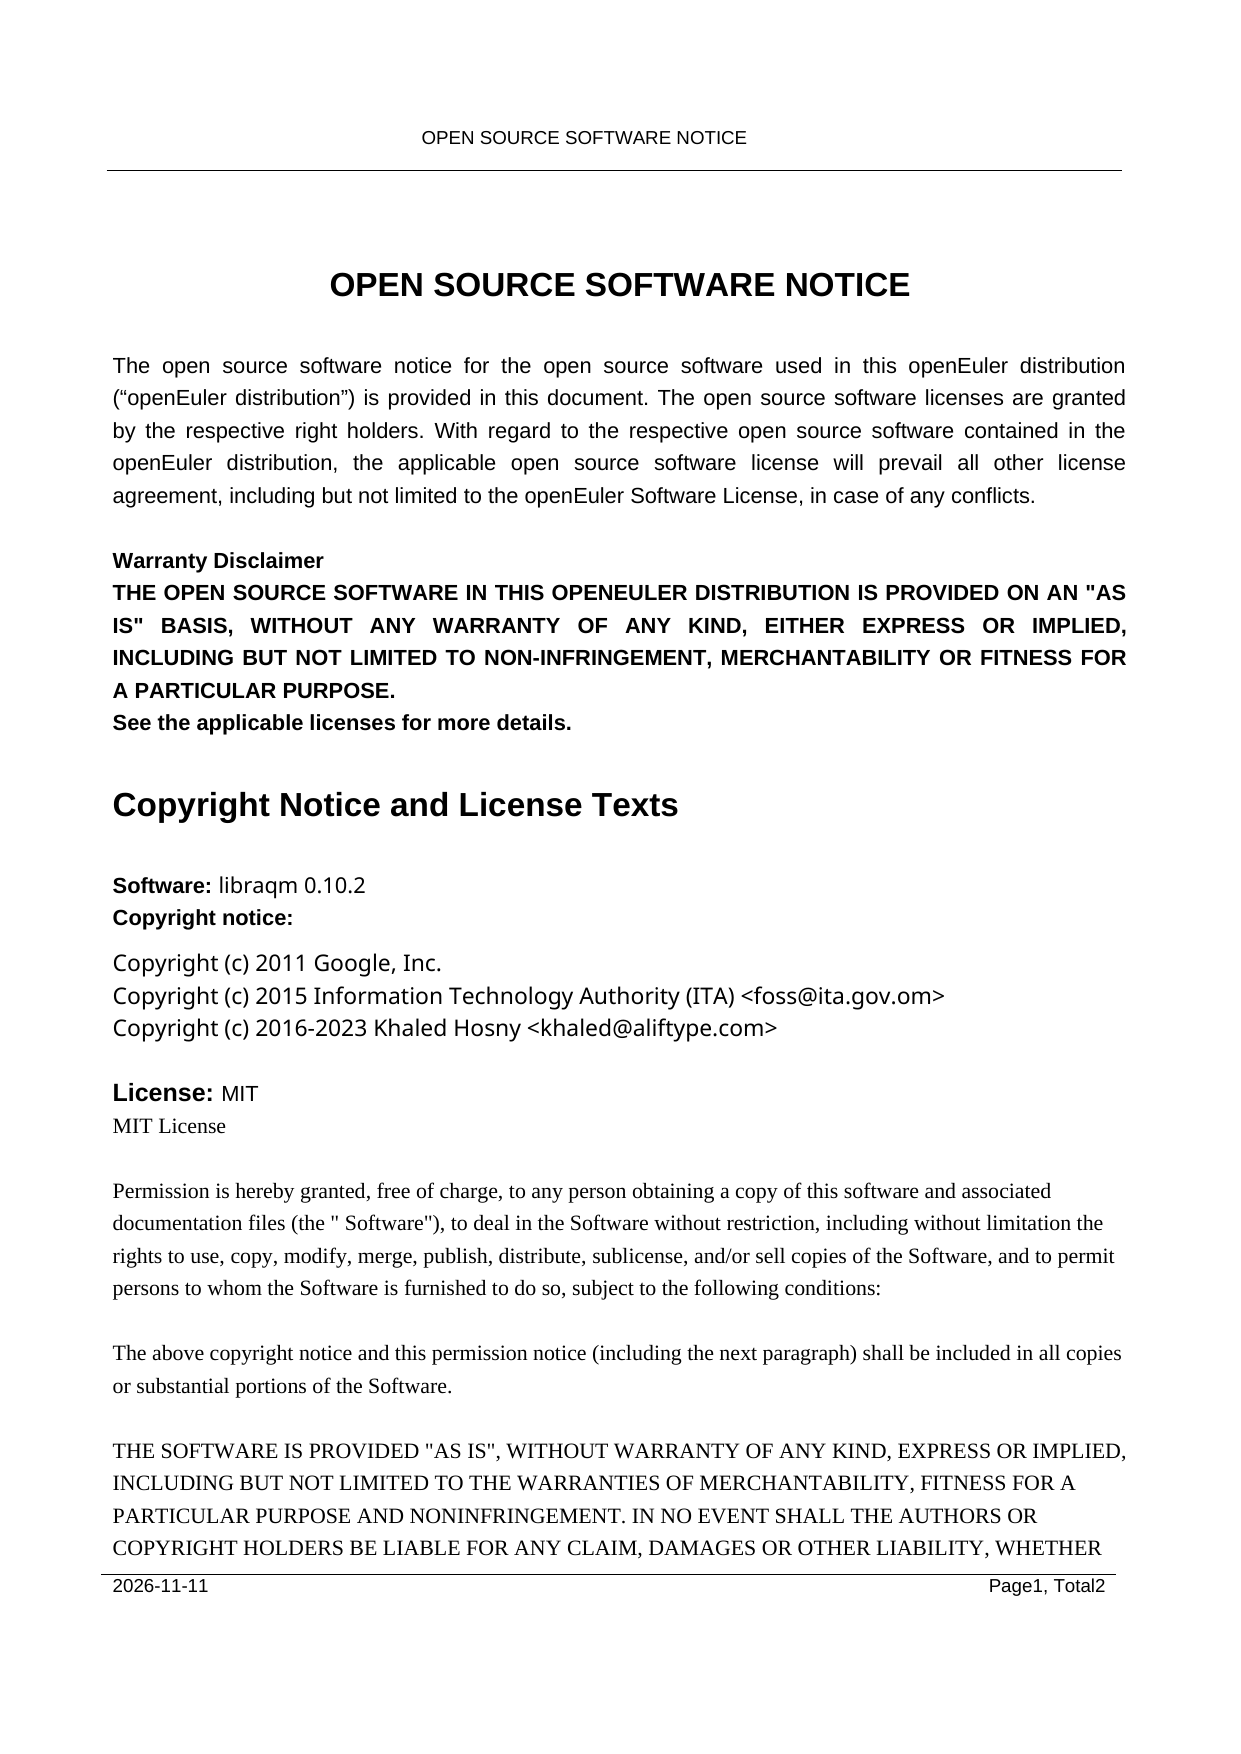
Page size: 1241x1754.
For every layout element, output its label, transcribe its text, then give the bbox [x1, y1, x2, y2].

text Copyright (c) 2011 Google, Inc. Copyright (c) 2015 Information Technology Authority (ITA) <foss@ita.gov.om> Copyright (c) 2016-2023 Khaled Hosny <khaled@aliftype.com> [112, 947, 1128, 1077]
text The open source software notice for the open source software used in this openEuler distribution (“openEuler distribution”) is provided in this document. The open source software licenses are granted by the respective right holders. With regard to the respective open source software contained in the openEuler distribution, the applicable open source software license will prevail all other license agreement, including but not limited to the openEuler Software License, in case of any conflicts. [112, 349, 1128, 511]
text OPEN SOURCE SOFTWARE NOTICE [112, 251, 1128, 316]
text Copyright Notice and License Texts [112, 771, 1128, 836]
text License: MIT [112, 1077, 1128, 1109]
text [112, 1109, 1128, 1564]
text Warranty Disclaimer [112, 544, 1128, 576]
title Software: libraqm 0.10.2 [112, 869, 1128, 901]
text Copyright notice: [112, 901, 1128, 934]
text THE OPEN SOURCE SOFTWARE IN THIS OPENEULER DISTRIBUTION IS PROVIDED ON AN "AS IS" BASIS, WITHOUT ANY WARRANTY OF ANY KIND, EITHER EXPRESS OR IMPLIED, INCLUDING BUT NOT LIMITED TO NON-INFRINGEMENT, MERCHANTABILITY OR FITNESS FOR A PARTICULAR PURPOSE. See the applicable licenses for more details. [112, 576, 1128, 739]
